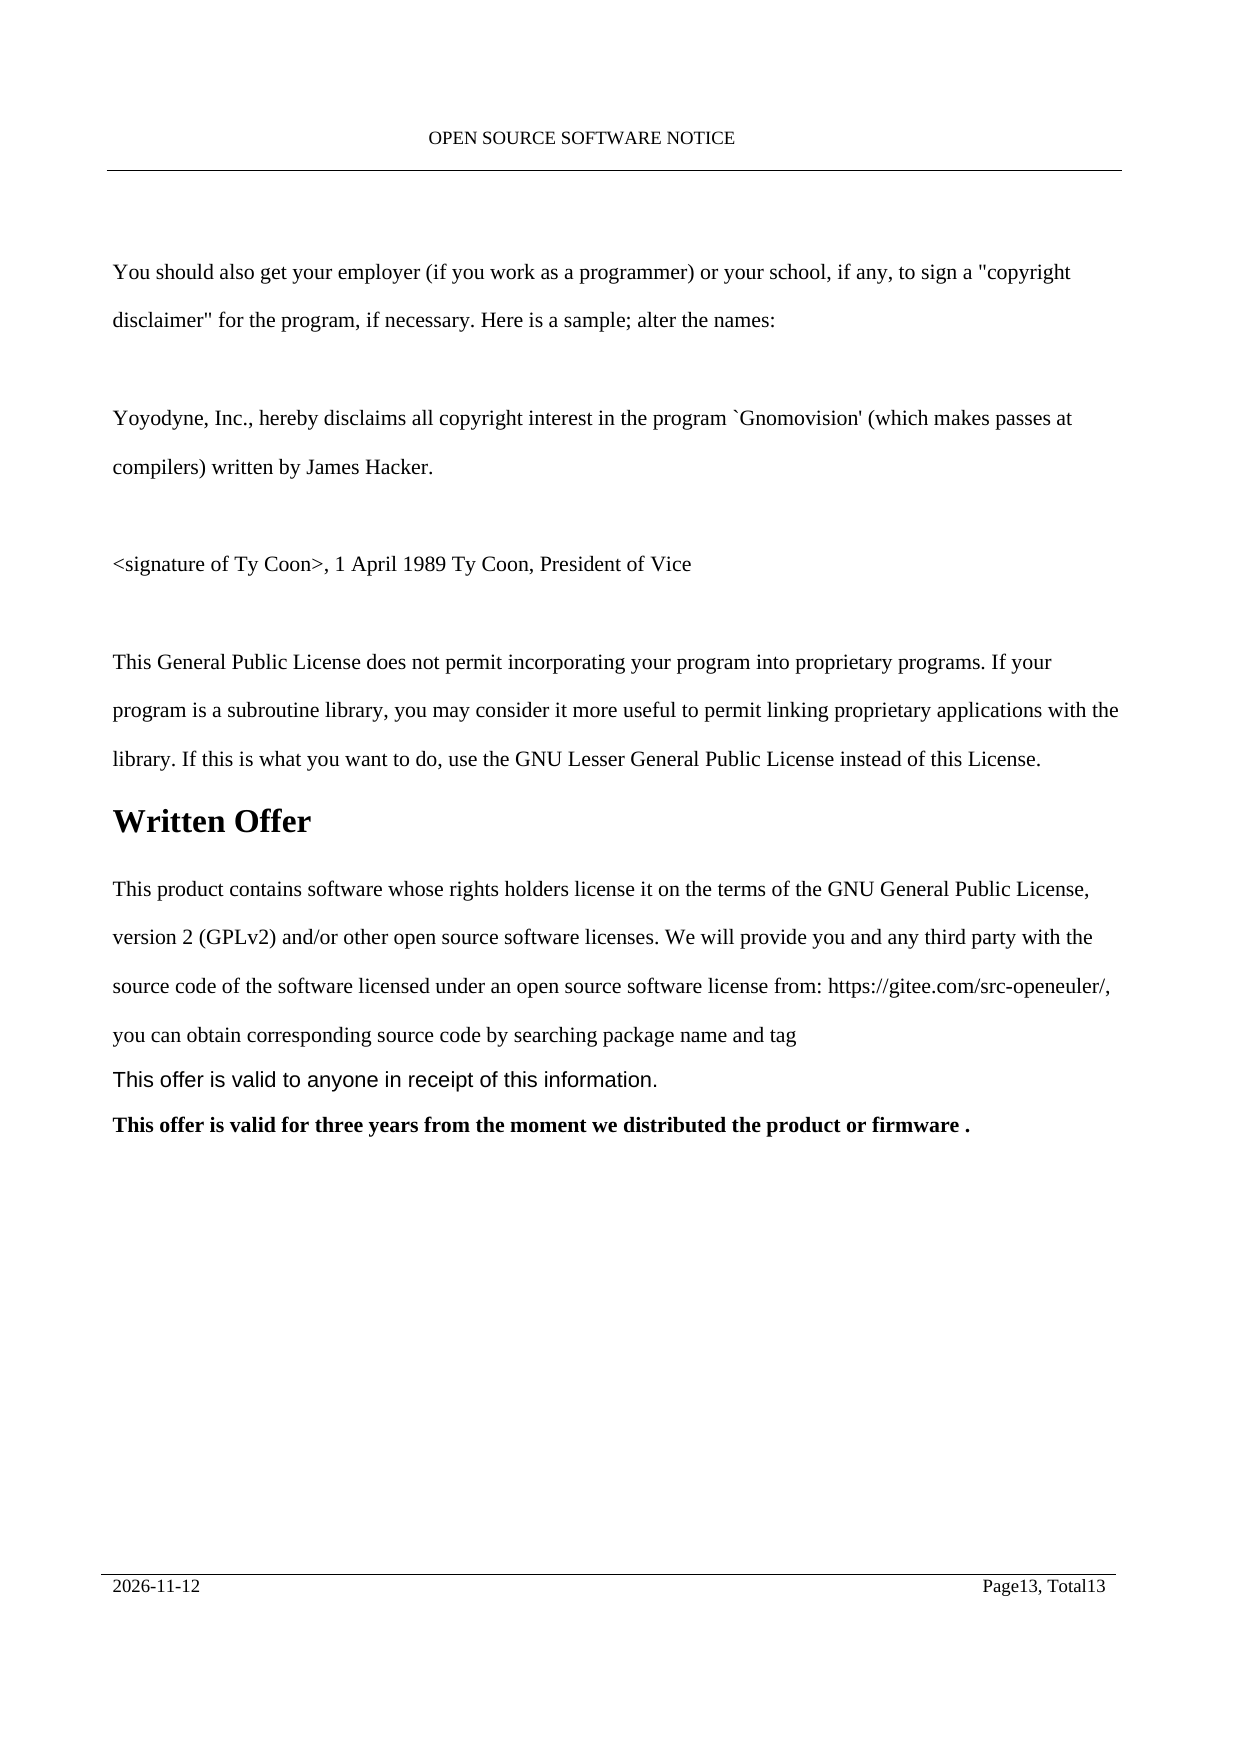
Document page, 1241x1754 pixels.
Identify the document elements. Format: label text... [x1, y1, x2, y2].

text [112, 206, 1128, 775]
text This product contains software whose rights holders license it on the terms of the GNU General Public License, version 2 (GPLv2) and/or other open source software licenses. We will provide you and any third party with the source code of the software licensed under an open source software license from: https://gitee.com/src-openeuler/, you can obtain corresponding source code by searching package name and tag [112, 872, 1128, 1051]
text This offer is valid for three years from the moment we distributed the product or firmware . [112, 1108, 1128, 1141]
text Written Offer [112, 788, 1128, 853]
text This offer is valid to anyone in receipt of this information. [112, 1063, 1128, 1096]
